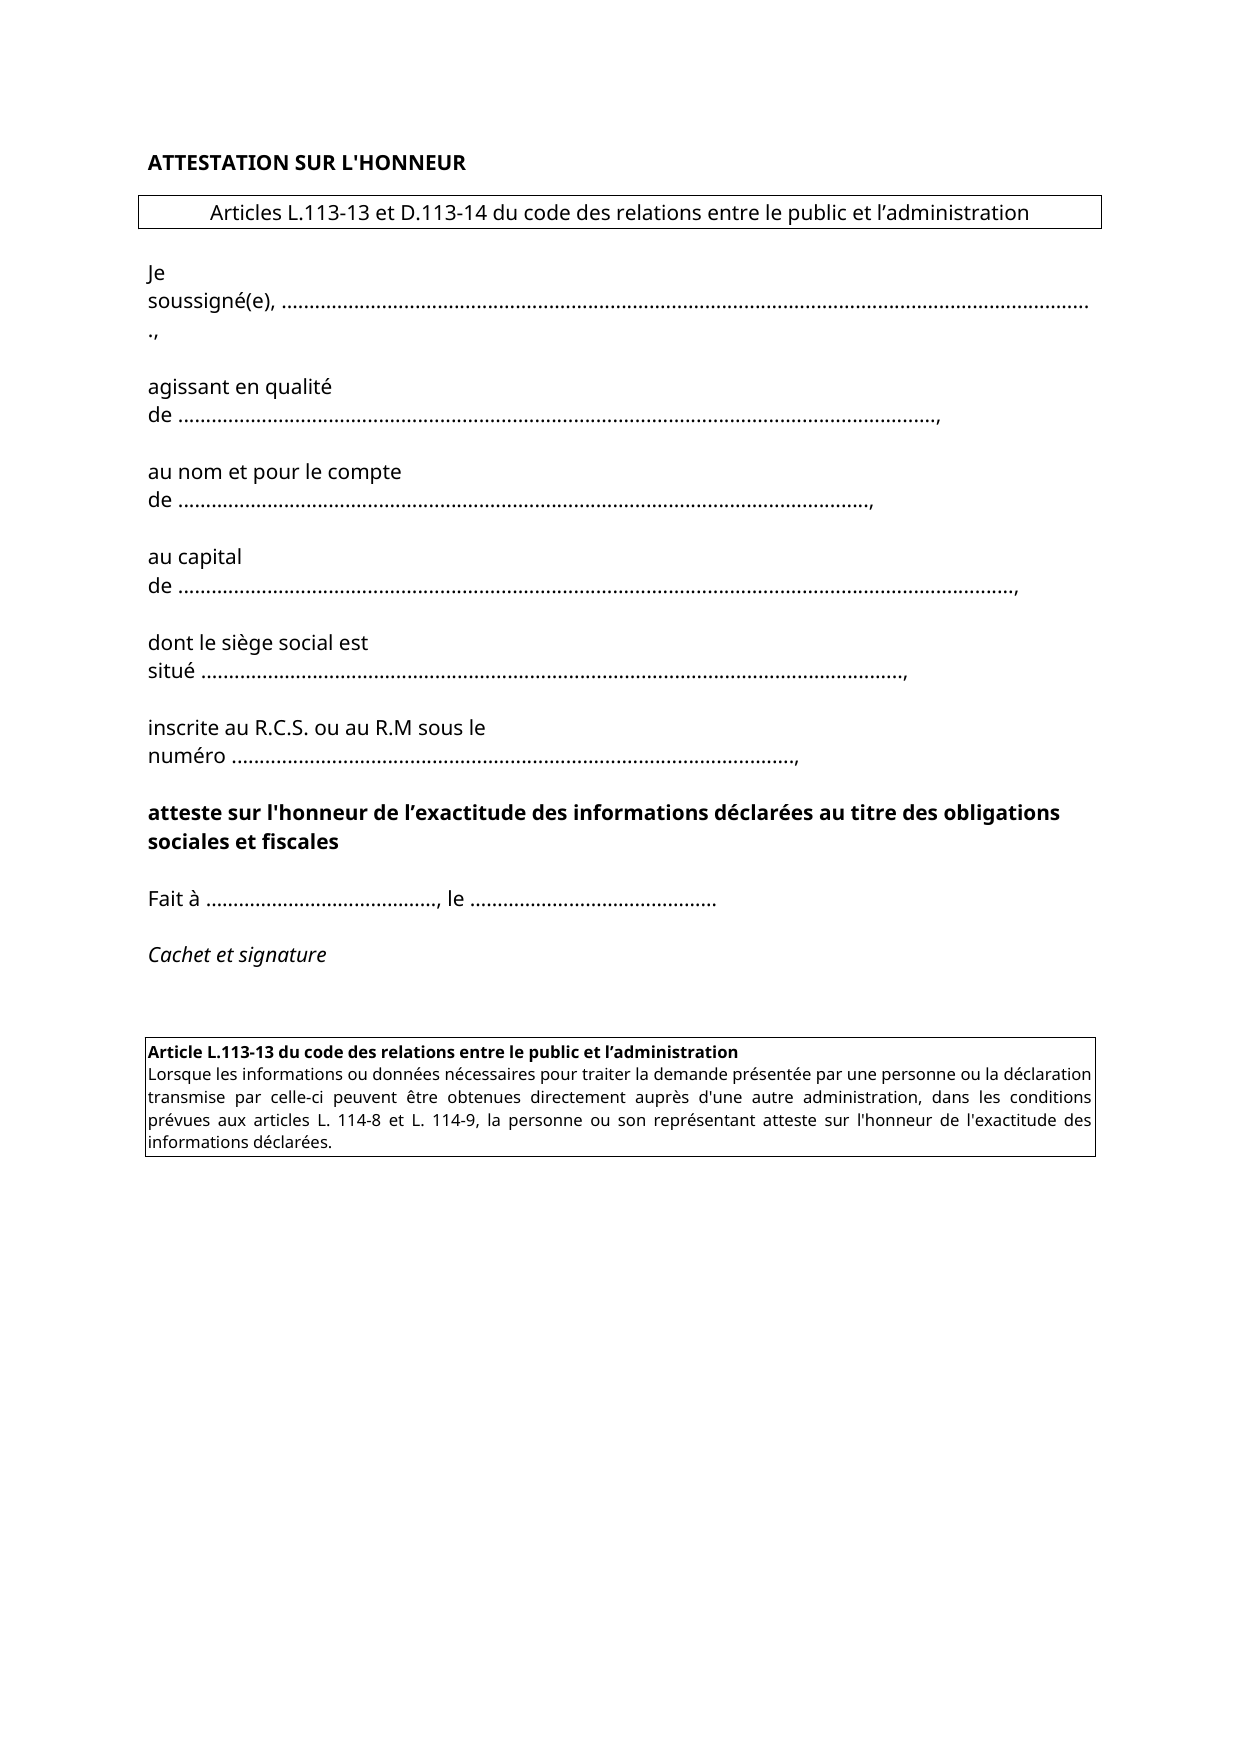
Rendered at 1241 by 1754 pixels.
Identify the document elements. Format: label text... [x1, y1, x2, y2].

text Articles L.113‐13 et D.113‐14 du code des relations entre le public et l’administration [139, 196, 1101, 228]
text au capital de ......................................................................................................................................................, [148, 542, 1093, 599]
text dont le siège social est situé .............................................................................................................................., [148, 628, 1093, 684]
text Fait à ……………………………………, le ……………………………………… [148, 884, 1093, 912]
text Article L.113‐13 du code des relations entre le public et l’administration [146, 1038, 1095, 1060]
text atteste sur l'honneur de l’exactitude des informations déclarées au titre des obligations sociales et fiscales [148, 798, 1093, 855]
text agissant en qualité de ........................................................................................................................................, [148, 372, 1093, 429]
text Lorsque les informations ou données nécessaires pour traiter la demande présentée par une personne ou la déclaration transmise par celle-ci peuvent être obtenues directement auprès d'une autre administration, dans les conditions prévues aux articles L. 114-8 et L. 114-9, la personne ou son représentant atteste sur l'honneur de l'exactitude des informations déclarées. [146, 1060, 1095, 1156]
text Cachet et signature [148, 941, 1093, 969]
text ATTESTATION SUR L'HONNEUR [148, 148, 1093, 176]
text inscrite au R.C.S. ou au R.M sous le numéro ....................................................................................................., [148, 713, 1093, 770]
text Je soussigné(e), .................................................................................................................................................., [148, 258, 1093, 343]
text au nom et pour le compte de ............................................................................................................................, [148, 457, 1093, 514]
